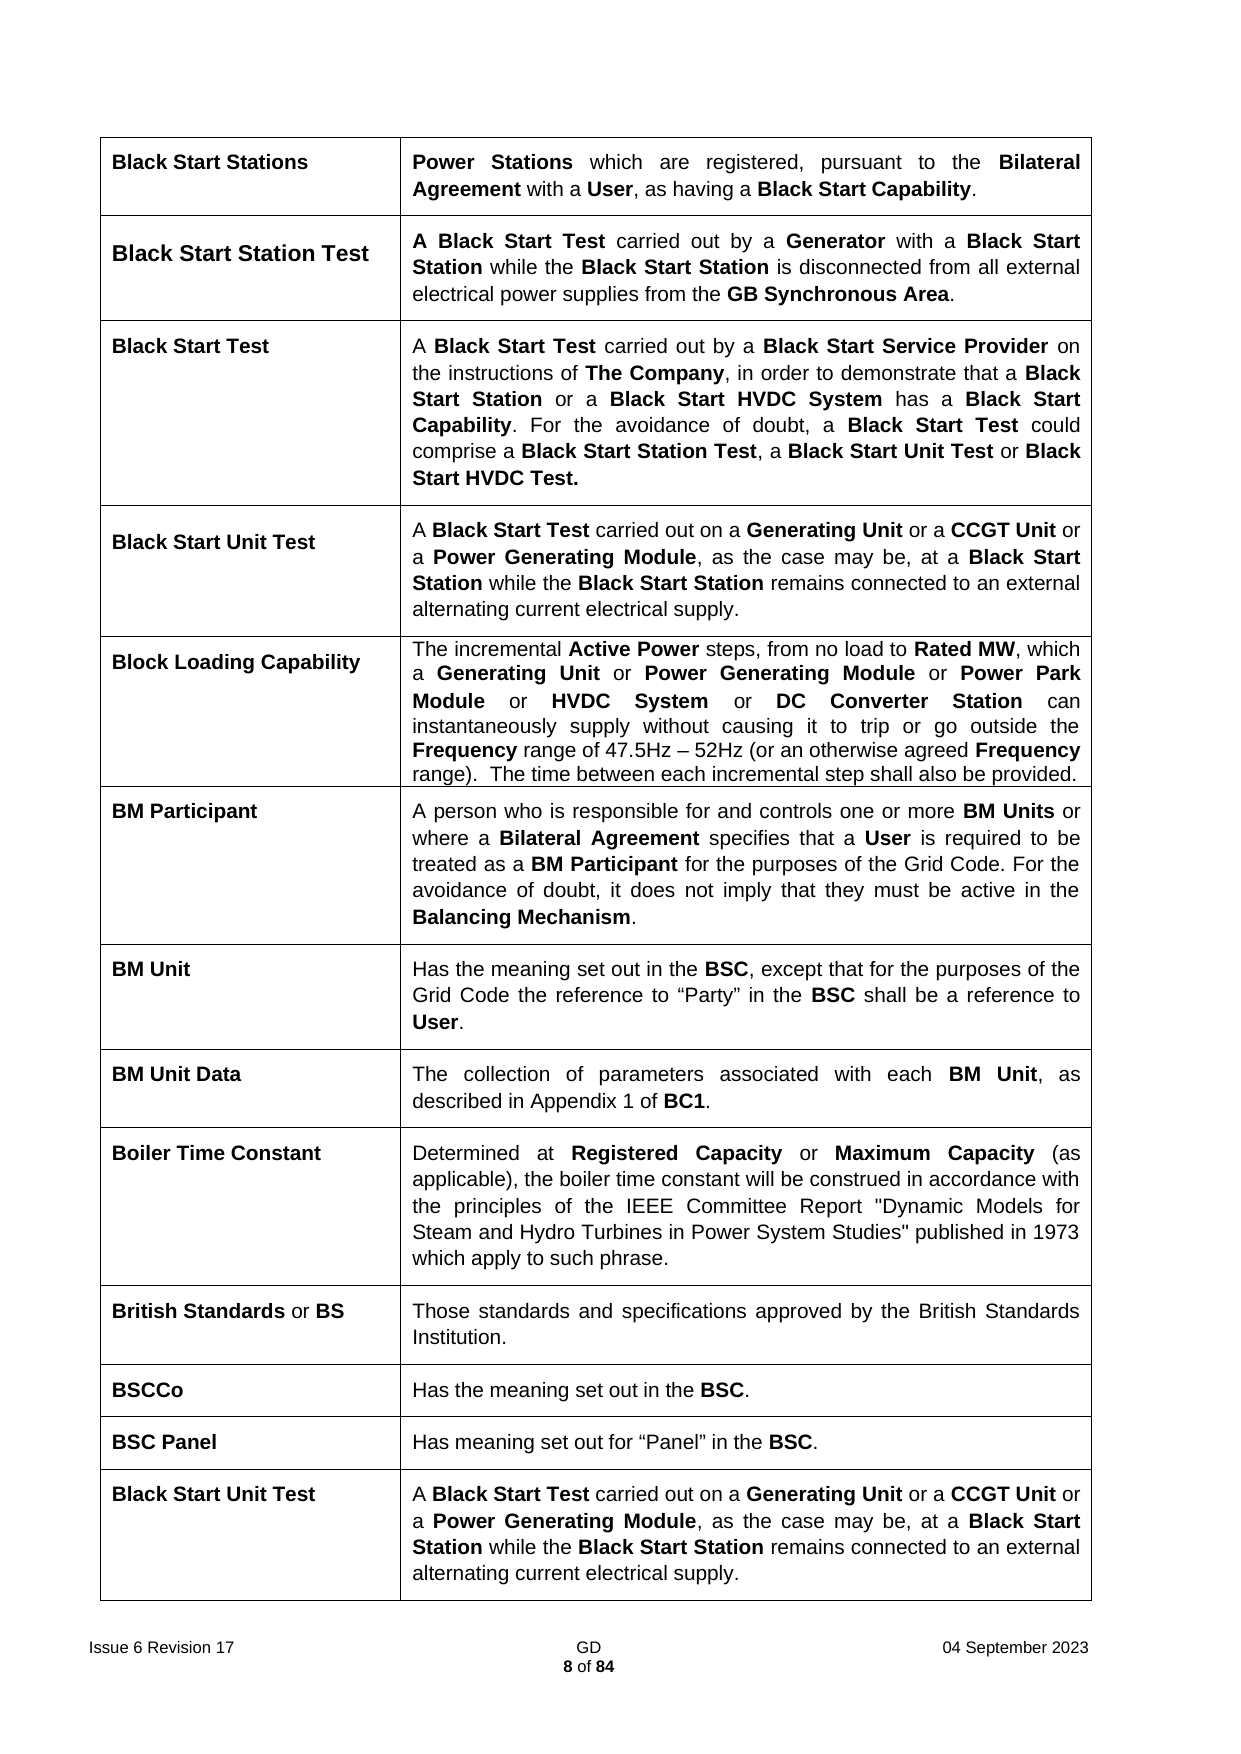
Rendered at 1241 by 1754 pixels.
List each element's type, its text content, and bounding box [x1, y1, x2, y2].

table_cell Has the meaning set out in the BSC, except that for the purposes of the Grid Code the reference to “Party” in the BSC shall be a reference to User. [401, 945, 1091, 1048]
table_cell Black Start Unit Test [101, 1470, 400, 1600]
table_cell BM Participant [101, 787, 400, 943]
table_cell A Black Start Test carried out by a Generator with a Black Start Station while the Black Start Station is disconnected from all external electrical power supplies from the GB Synchronous Area. [401, 216, 1091, 320]
table_cell The collection of parameters associated with each BM Unit, as described in Appendix 1 of BC1. [401, 1050, 1091, 1127]
table_cell Those standards and specifications approved by the British Standards Institution. [401, 1286, 1091, 1364]
table_cell BSC Panel [101, 1417, 400, 1469]
table_cell Has the meaning set out in the BSC. [401, 1365, 1091, 1416]
table_cell BM Unit [101, 945, 400, 1048]
table_cell A person who is responsible for and controls one or more BM Units or where a Bilateral Agreement specifies that a User is required to be treated as a BM Participant for the purposes of the Grid Code. For the avoidance of doubt, it does not imply that they must be active in the Balancing Mechanism. [401, 787, 1091, 943]
table_cell Black Start Unit Test [101, 506, 400, 636]
table_cell The incremental Active Power steps, from no load to Rated MW, which a Generating Unit or Power Generating Module or Power Park Module or HVDC System or DC Converter Station can instantaneously supply without causing it to trip or go outside the Frequency range of 47.5Hz – 52Hz (or an otherwise agreed Frequency range). The time between each incremental step shall also be provided. [401, 637, 1091, 786]
table_cell Power Stations which are registered, pursuant to the Bilateral Agreement with a User, as having a Black Start Capability. [401, 138, 1091, 215]
table_cell BSCCo [101, 1365, 400, 1416]
table_cell Has meaning set out for “Panel” in the BSC. [401, 1417, 1091, 1469]
table_cell Black Start Test [101, 321, 400, 504]
table_cell BM Unit Data [101, 1050, 400, 1127]
table_cell A Black Start Test carried out on a Generating Unit or a CCGT Unit or a Power Generating Module, as the case may be, at a Black Start Station while the Black Start Station remains connected to an external alternating current electrical supply. [401, 1470, 1091, 1600]
table_cell British Standards or BS [101, 1286, 400, 1364]
table_cell Block Loading Capability [101, 637, 400, 786]
table_cell Black Start Stations [101, 138, 400, 215]
table_cell Black Start Station Test [101, 216, 400, 320]
table_cell Determined at Registered Capacity or Maximum Capacity (as applicable), the boiler time constant will be construed in accordance with the principles of the IEEE Committee Report "Dynamic Models for Steam and Hydro Turbines in Power System Studies" published in 1973 which apply to such phrase. [401, 1128, 1091, 1285]
table_cell Boiler Time Constant [101, 1128, 400, 1285]
table_cell A Black Start Test carried out by a Black Start Service Provider on the instructions of The Company, in order to demonstrate that a Black Start Station or a Black Start HVDC System has a Black Start Capability. For the avoidance of doubt, a Black Start Test could comprise a Black Start Station Test, a Black Start Unit Test or Black Start HVDC Test. [401, 321, 1091, 504]
table_cell A Black Start Test carried out on a Generating Unit or a CCGT Unit or a Power Generating Module, as the case may be, at a Black Start Station while the Black Start Station remains connected to an external alternating current electrical supply. [401, 506, 1091, 636]
